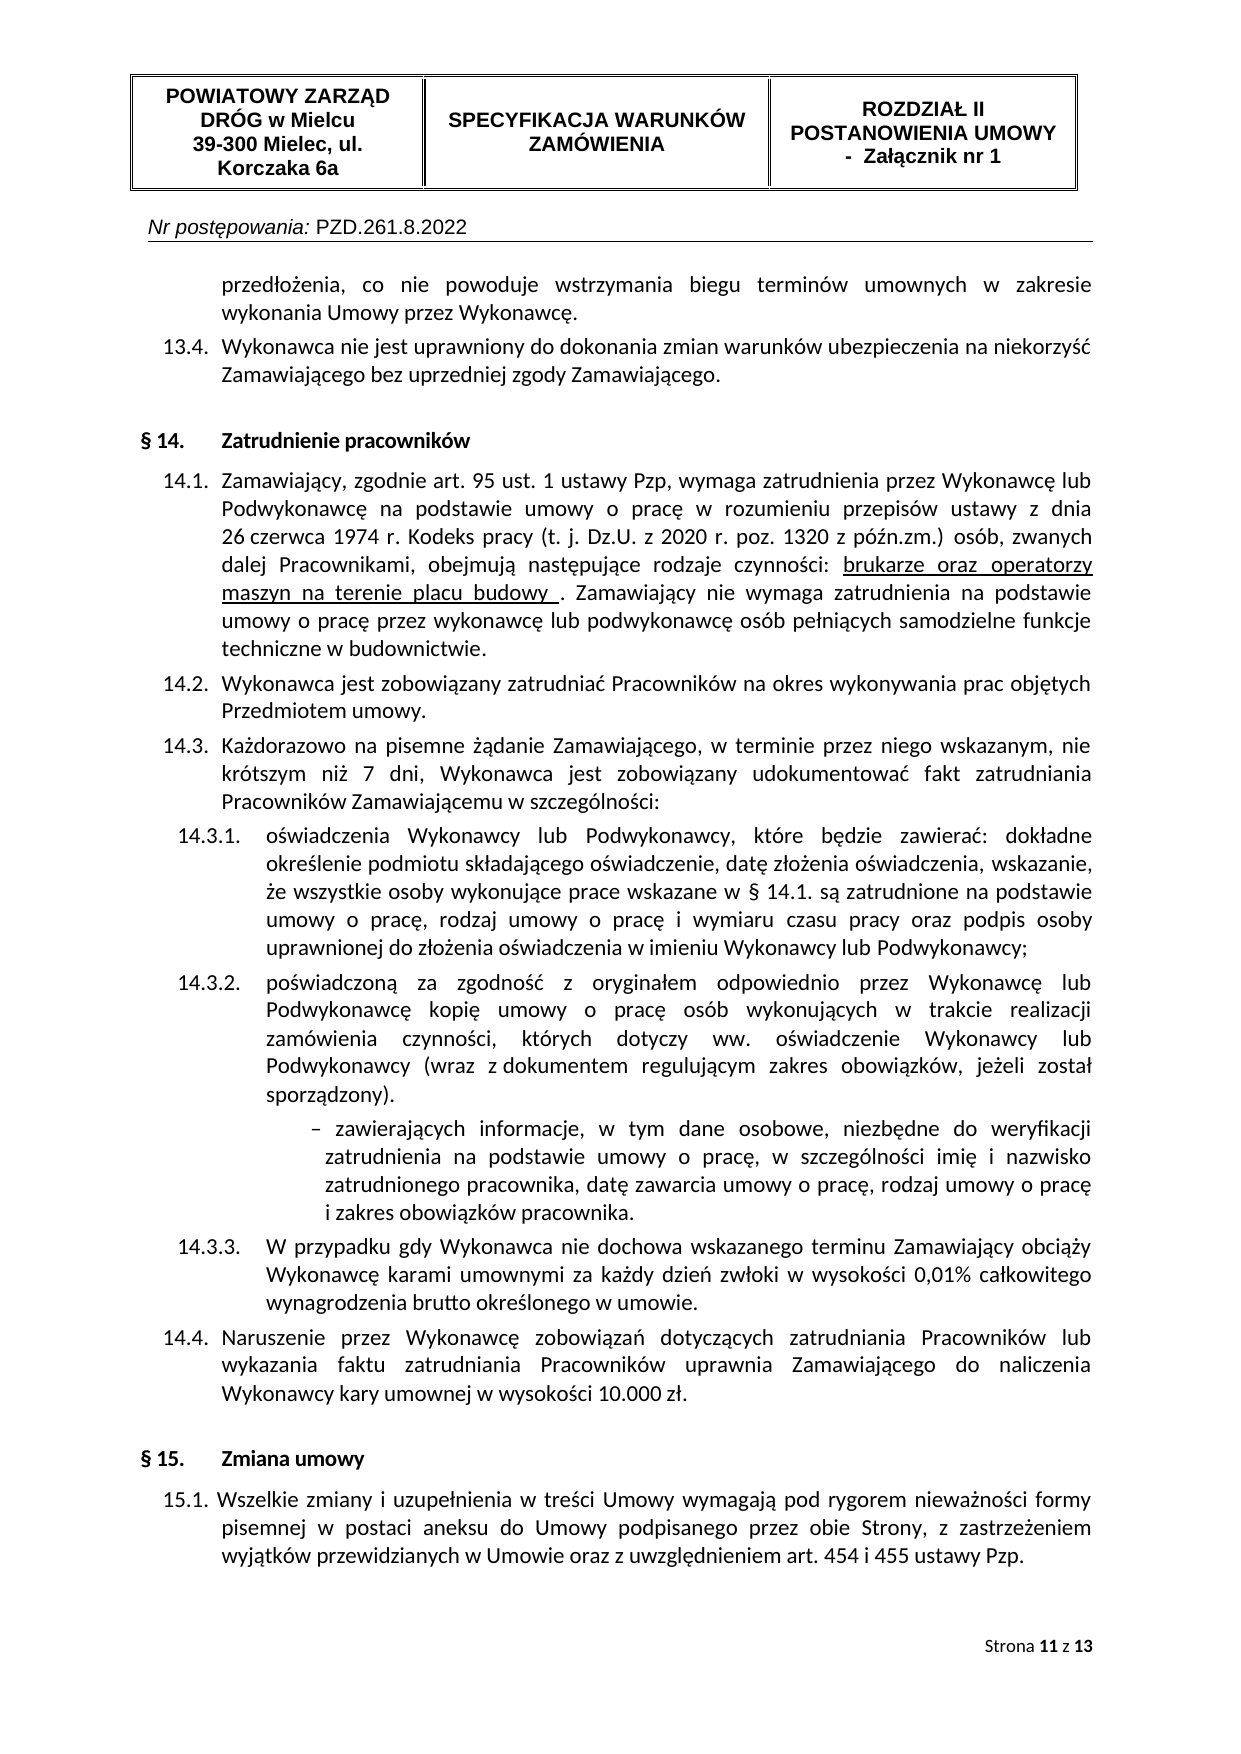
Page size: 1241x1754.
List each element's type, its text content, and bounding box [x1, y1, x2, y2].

text – zawierających informacje, w tym dane osobowe, niezbędne do weryfikacji zatrudnienia na podstawie umowy o pracę, w szczególności imię i nazwisko zatrudnionego pracownika, datę zawarcia umowy o pracę, rodzaj umowy o pracę i zakres obowiązków pracownika. [310, 1114, 1093, 1226]
subtitle Wykonawca nie jest uprawniony do dokonania zmian warunków ubezpieczenia na niekorzyść Zamawiającego bez uprzedniej zgody Zamawiającego. [162, 332, 1093, 388]
subtitle Zmiana umowy [162, 1444, 1093, 1472]
subtitle Naruszenie przez Wykonawcę zobowiązań dotyczących zatrudniania Pracowników lub wykazania faktu zatrudniania Pracowników uprawnia Zamawiającego do naliczenia Wykonawcy kary umownej w wysokości 10.000 zł. [162, 1323, 1093, 1407]
subtitle Zamawiający, zgodnie art. 95 ust. 1 ustawy Pzp, wymaga zatrudnienia przez Wykonawcę lub Podwykonawcę na podstawie umowy o pracę w rozumieniu przepisów ustawy z dnia 26 czerwca 1974 r. Kodeks pracy (t. j. Dz.U. z 2020 r. poz. 1320 z późn.zm.) osób, zwanych dalej Pracownikami, obejmują następujące rodzaje czynności: brukarze oraz operatorzy maszyn na terenie placu budowy . Zamawiający nie wymaga zatrudnienia na podstawie umowy o pracę przez wykonawcę lub podwykonawcę osób pełniących samodzielne funkcje techniczne w budownictwie. [162, 466, 1093, 662]
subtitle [162, 270, 1093, 326]
subtitle oświadczenia Wykonawcy lub Podwykonawcy, które będzie zawierać: dokładne określenie podmiotu składającego oświadczenie, datę złożenia oświadczenia, wskazanie, że wszystkie osoby wykonujące prace wskazane w § 14.1. są zatrudnione na podstawie umowy o pracę, rodzaj umowy o pracę i wymiaru czasu pracy oraz podpis osoby uprawnionej do złożenia oświadczenia w imieniu Wykonawcy lub Podwykonawcy; [177, 821, 1093, 961]
subtitle W przypadku gdy Wykonawca nie dochowa wskazanego terminu Zamawiający obciąży Wykonawcę karami umownymi za każdy dzień zwłoki w wysokości 0,01% całkowitego wynagrodzenia brutto określonego w umowie. [177, 1232, 1093, 1316]
subtitle Zatrudnienie pracowników [162, 426, 1093, 454]
subtitle poświadczoną za zgodność z oryginałem odpowiednio przez Wykonawcę lub Podwykonawcę kopię umowy o pracę osób wykonujących w trakcie realizacji zamówienia czynności, których dotyczy ww. oświadczenie Wykonawcy lub Podwykonawcy (wraz z dokumentem regulującym zakres obowiązków, jeżeli został sporządzony). [177, 968, 1093, 1108]
subtitle Wykonawca jest zobowiązany zatrudniać Pracowników na okres wykonywania prac objętych Przedmiotem umowy. [162, 669, 1093, 725]
subtitle Każdorazowo na pisemne żądanie Zamawiającego, w terminie przez niego wskazanym, nie krótszym niż 7 dni, Wykonawca jest zobowiązany udokumentować fakt zatrudniania Pracowników Zamawiającemu w szczególności: [162, 731, 1093, 815]
text 15.1. Wszelkie zmiany i uzupełnienia w treści Umowy wymagają pod rygorem nieważności formy pisemnej w postaci aneksu do Umowy podpisanego przez obie Strony, z zastrzeżeniem wyjątków przewidzianych w Umowie oraz z uwzględnieniem art. 454 i 455 ustawy Pzp. [162, 1485, 1093, 1569]
